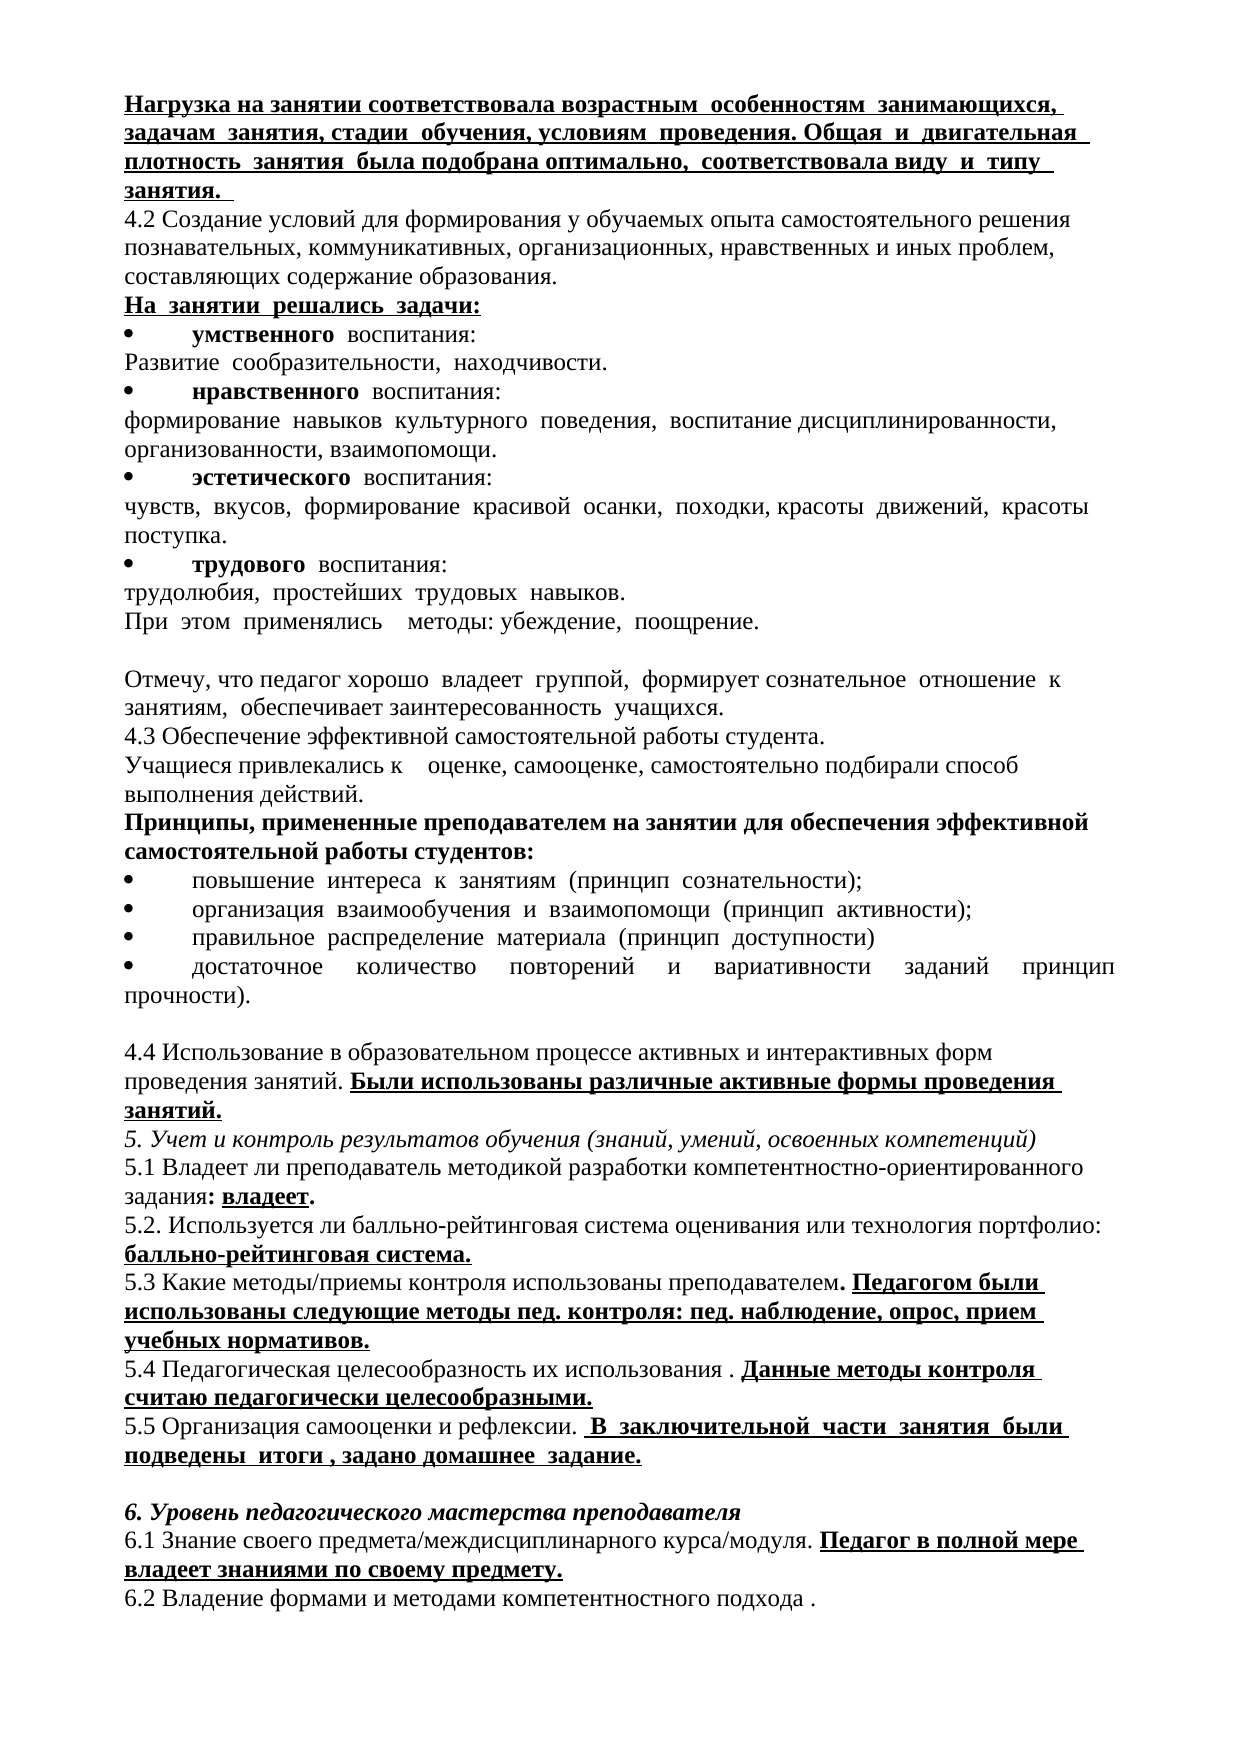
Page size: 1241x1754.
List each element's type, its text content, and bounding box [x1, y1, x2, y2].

text 4.4 Использование в образовательном процессе активных и интерактивных форм проведения занятий. Были использованы различные активные формы проведения занятий. [124, 1037, 1116, 1124]
list трудового воспитания: [124, 549, 1116, 577]
list эстетического воспитания: [124, 462, 1116, 491]
text 4.2 Создание условий для формирования у обучаемых опыта самостоятельного решения познавательных, коммуникативных, организационных, нравственных и иных проблем, составляющих содержание образования. [124, 204, 1116, 290]
text 6. Уровень педагогического мастерства преподавателя [124, 1497, 1116, 1525]
text 5.3 Какие методы/приемы контроля использованы преподавателем. Педагогом были использованы следующие методы пед. контроля: пед. наблюдение, опрос, прием учебных нормативов. [124, 1267, 1116, 1354]
list достаточное количество повторений и вариативности заданий принцип прочности). [124, 951, 1116, 1009]
list правильное распределение материала (принцип доступности) [124, 922, 1116, 951]
text 5. Учет и контроль результатов обучения (знаний, умений, освоенных компетенций) [124, 1124, 1116, 1152]
text Учащиеся привлекались к оценке, самооценке, самостоятельно подбирали способ выполнения действий. [124, 750, 1116, 807]
text На занятии решались задачи: [124, 290, 1116, 319]
text формирование навыков культурного поведения, воспитание дисциплинированности, организованности, взаимопомощи. [124, 405, 1116, 462]
list умственного воспитания: [124, 319, 1116, 347]
text чувств, вкусов, формирование красивой осанки, походки, красоты движений, красоты поступка. [124, 491, 1116, 549]
text Нагрузка на занятии соответствовала возрастным особенностям занимающихся, задачам занятия, стадии обучения, условиям проведения. Общая и двигательная плотность занятия была подобрана оптимально, соответствовала виду и типу занятия. [124, 89, 1116, 204]
text При этом применялись методы: убеждение, поощрение. [124, 606, 1116, 635]
list организация взаимообучения и взаимопомощи (принцип активности); [124, 894, 1116, 922]
text Развитие сообразительности, находчивости. [124, 347, 1116, 376]
text трудолюбия, простейших трудовых навыков. [124, 577, 1116, 606]
text 5.2. Используется ли балльно-рейтинговая система оценивания или технология портфолио: балльно-рейтинговая система. [124, 1210, 1116, 1267]
text 6.1 Знание своего предмета/междисциплинарного курса/модуля. Педагог в полной мере владеет знаниями по своему предмету. [124, 1525, 1116, 1583]
list повышение интереса к занятиям (принцип сознательности); [124, 865, 1116, 894]
text Принципы, примененные преподавателем на занятии для обеспечения эффективной самостоятельной работы студентов: [124, 807, 1116, 865]
list нравственного воспитания: [124, 376, 1116, 405]
text 6.2 Владение формами и методами компетентностного подхода . [124, 1583, 1116, 1612]
text Отмечу, что педагог хорошо владеет группой, формирует сознательное отношение к занятиям, обеспечивает заинтересованность учащихся. [124, 664, 1116, 721]
text 5.1 Владеет ли преподаватель методикой разработки компетентностно-ориентированного задания: владеет. [124, 1152, 1116, 1210]
text 5.5 Организация самооценки и рефлексии. В заключительной части занятия были подведены итоги , задано домашнее задание. [124, 1411, 1116, 1469]
text 5.4 Педагогическая целесообразность их использования . Данные методы контроля считаю педагогически целесообразными. [124, 1354, 1116, 1411]
text 4.3 Обеспечение эффективной самостоятельной работы студента. [124, 721, 1116, 750]
